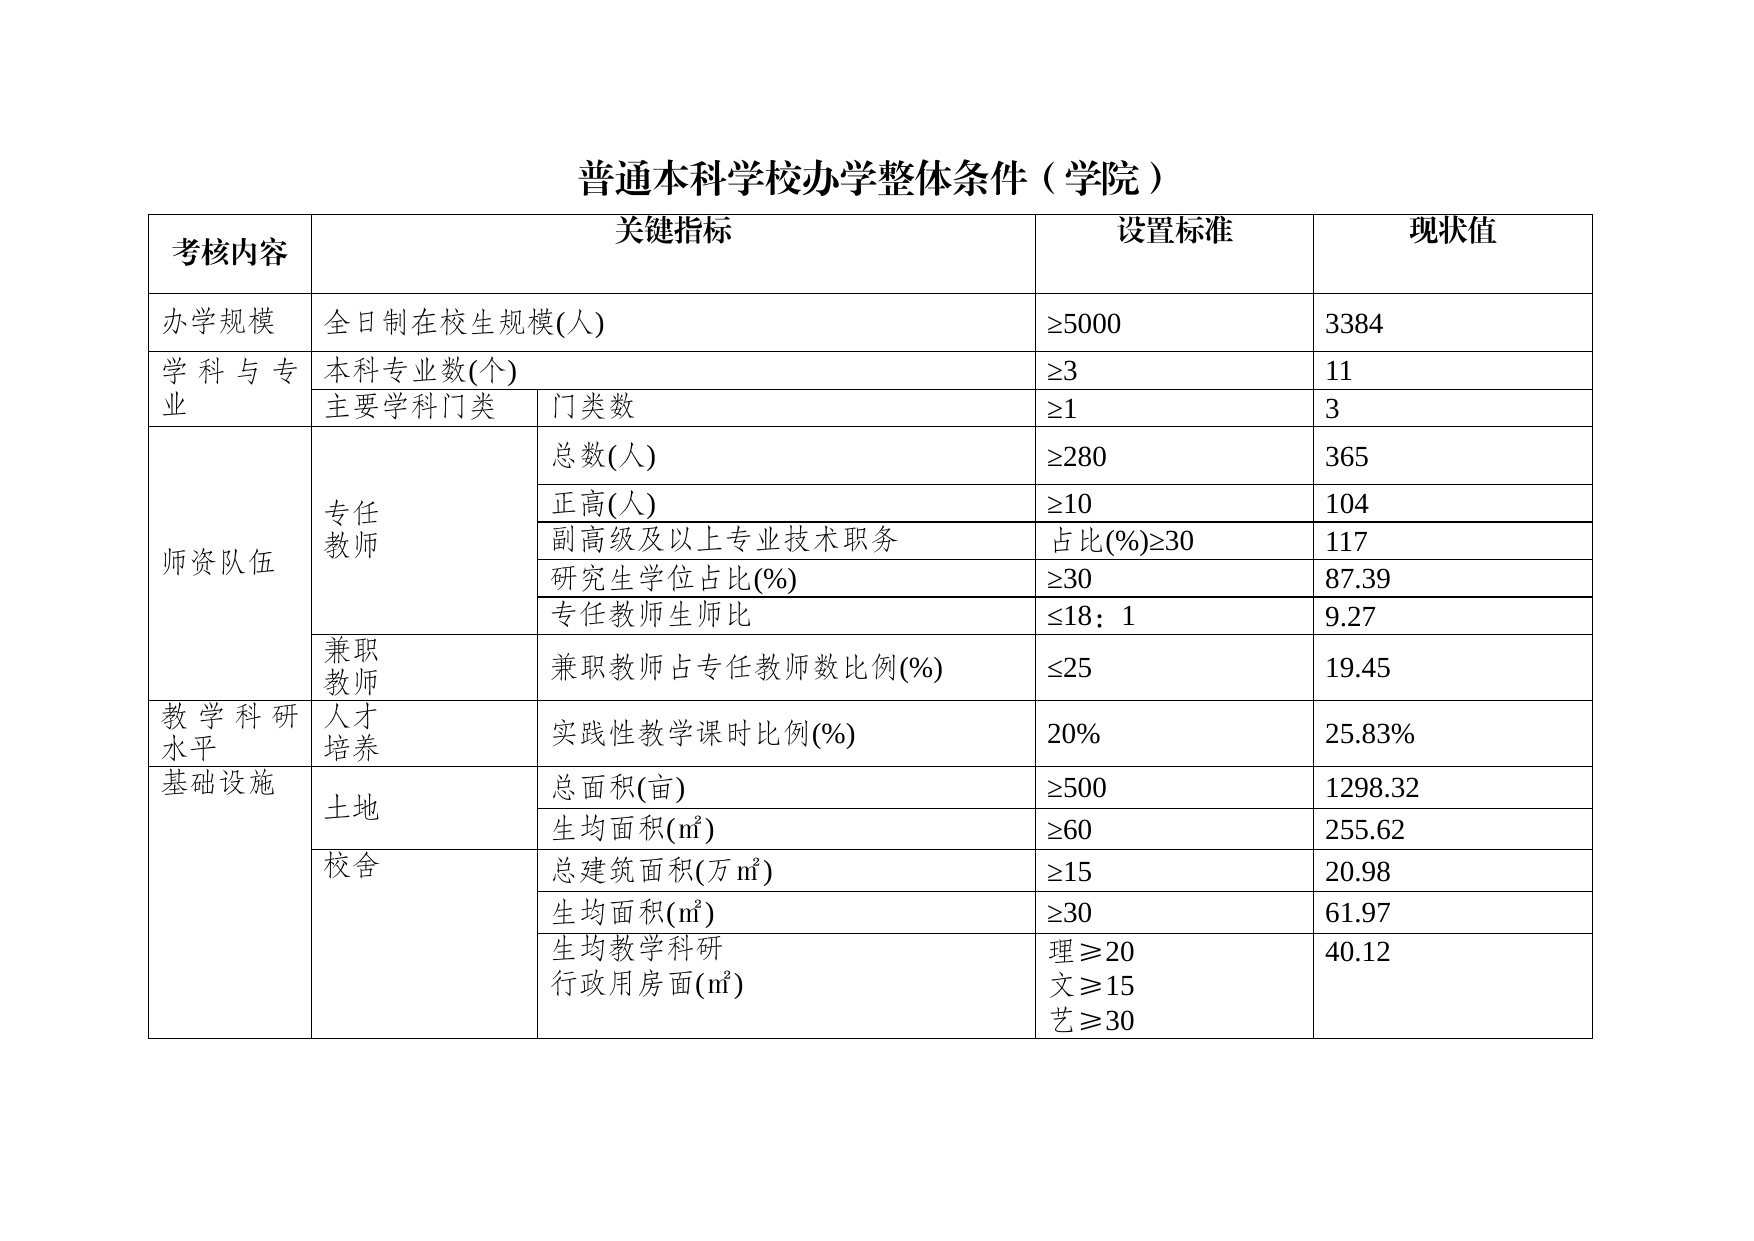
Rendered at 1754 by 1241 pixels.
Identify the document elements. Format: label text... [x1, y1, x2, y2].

table_cell 师资队伍 [149, 427, 311, 700]
table_cell 校舍 [312, 850, 537, 1037]
table_cell 61.97 [1314, 892, 1592, 933]
table_cell 104 [1314, 485, 1592, 521]
table_cell 正高(人) [538, 485, 1035, 521]
table_cell 占比(%)≥30 [1036, 523, 1313, 559]
table_cell 本科专业数(个) [312, 352, 1035, 388]
table_cell ≥60 [1036, 809, 1313, 849]
table_cell ≥30 [1036, 560, 1313, 596]
table_cell 门类数 [538, 390, 1035, 426]
table_cell 兼职 教师 [312, 635, 537, 700]
table_cell 11 [1314, 352, 1592, 388]
table_cell ≥3 [1036, 352, 1313, 388]
table_cell ≥1 [1036, 390, 1313, 426]
table_cell 255.62 [1314, 809, 1592, 849]
table_cell ≥30 [1036, 892, 1313, 933]
table_cell ≤25 [1036, 635, 1313, 700]
table_cell 办学规模 [149, 294, 311, 351]
table_cell 365 [1314, 427, 1592, 484]
table_cell 20% [1036, 701, 1313, 766]
table_cell 兼职教师占专任教师数比例(%) [538, 635, 1035, 700]
table_cell 专任 教师 [312, 427, 537, 634]
table_cell ≥5000 [1036, 294, 1313, 351]
table_cell 总建筑面积(万㎡) [538, 850, 1035, 891]
table_cell 3 [1314, 390, 1592, 426]
table_cell 19.45 [1314, 635, 1592, 700]
table_cell 土地 [312, 767, 537, 849]
table_cell 基础设施 [149, 767, 311, 1037]
table_cell 研究生学位占比(%) [538, 560, 1035, 596]
table_cell 9.27 [1314, 598, 1592, 634]
table_cell 生均面积(㎡) [538, 809, 1035, 849]
text 普通本科学校办学整体条件（学院） [148, 149, 1606, 214]
table_cell ≥280 [1036, 427, 1313, 484]
table_cell 117 [1314, 523, 1592, 559]
table_cell ≥10 [1036, 485, 1313, 521]
table_cell 生均教学科研 行政用房面(㎡) [538, 934, 1035, 1037]
table_cell 教学科研水平 [149, 701, 311, 766]
table_cell ≥15 [1036, 850, 1313, 891]
table_cell 25.83% [1314, 701, 1592, 766]
table_cell ≤18：1 [1036, 598, 1313, 634]
table_header 考核内容 [149, 215, 311, 293]
table_cell 40.12 [1314, 934, 1592, 1037]
table_cell ≥500 [1036, 767, 1313, 808]
table_cell 理≥20 文≥15 艺≥30 [1036, 934, 1313, 1037]
table_cell 总数(人) [538, 427, 1035, 484]
table_cell 人才 培养 [312, 701, 537, 766]
table_cell 专任教师生师比 [538, 598, 1035, 634]
table_cell 3384 [1314, 294, 1592, 351]
table_cell 20.98 [1314, 850, 1592, 891]
table_cell 副高级及以上专业技术职务 [538, 523, 1035, 559]
table_header 现状值 [1314, 215, 1592, 293]
table_cell 总面积(亩) [538, 767, 1035, 808]
table_cell 生均面积(㎡) [538, 892, 1035, 933]
table_cell 实践性教学课时比例(%) [538, 701, 1035, 766]
table_cell 全日制在校生规模(人) [312, 294, 1035, 351]
table_header 设置标准 [1036, 215, 1313, 293]
table_cell 1298.32 [1314, 767, 1592, 808]
table_cell 主要学科门类 [312, 390, 537, 426]
table_cell 学科与专业 [149, 352, 311, 426]
table_cell 87.39 [1314, 560, 1592, 596]
table_header 关键指标 [312, 215, 1035, 293]
